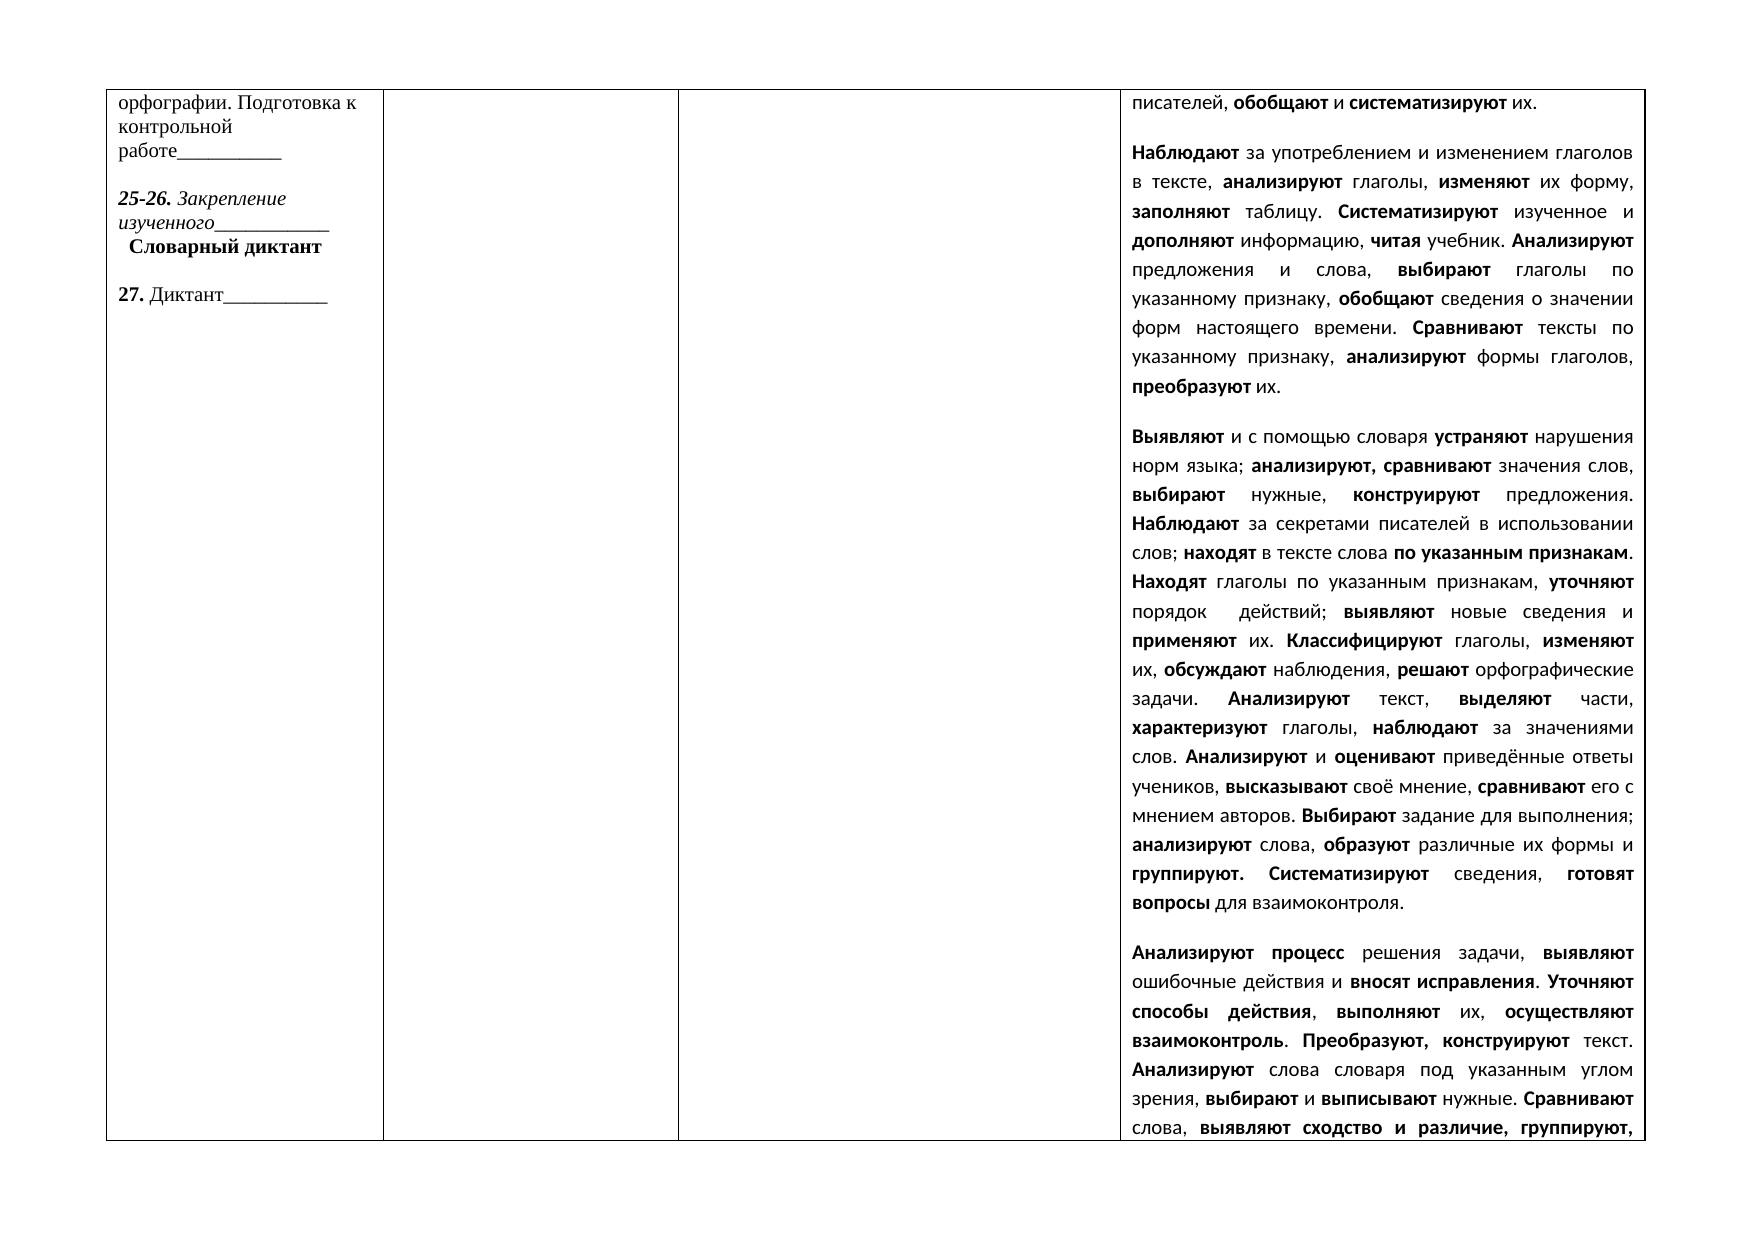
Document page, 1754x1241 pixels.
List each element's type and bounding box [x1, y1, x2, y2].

table_cell [679, 90, 1120, 1140]
table_cell [107, 90, 383, 1140]
table_cell [1121, 90, 1644, 1140]
table_cell [384, 90, 678, 1140]
